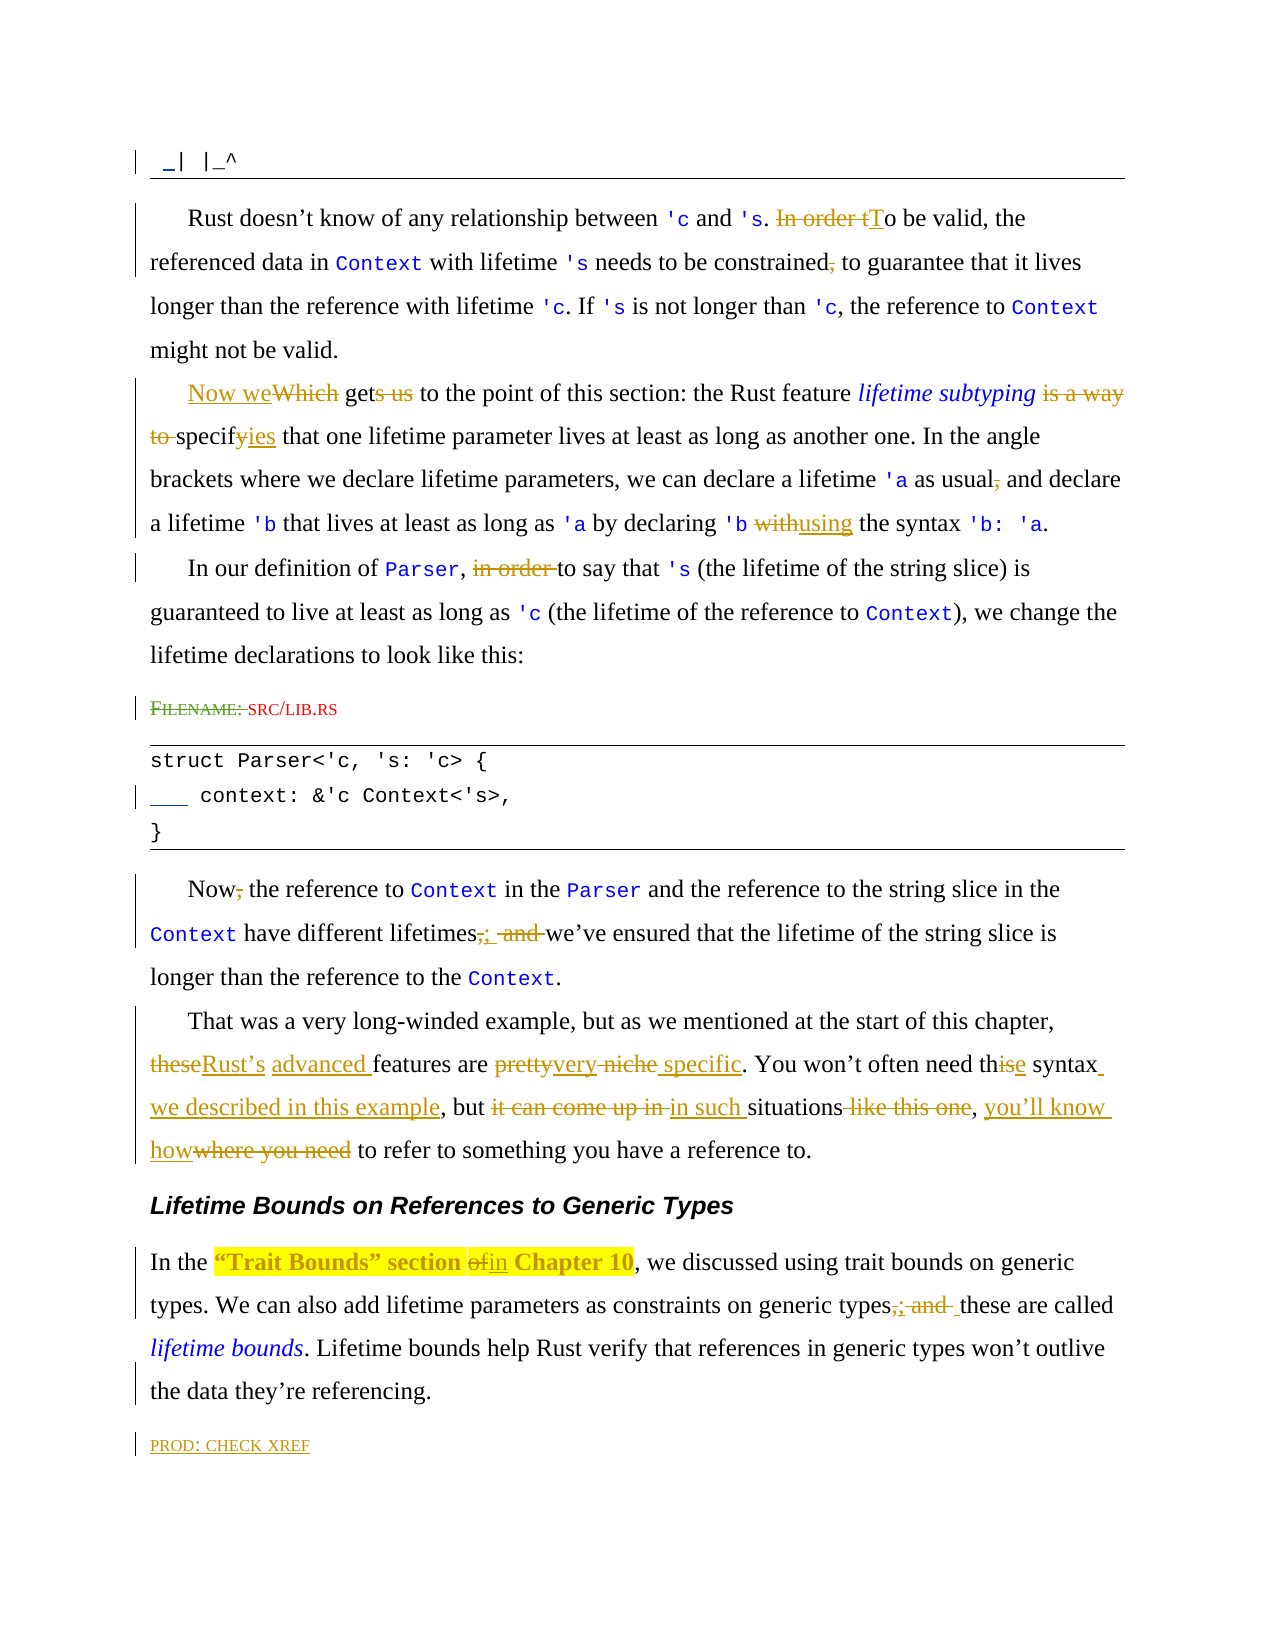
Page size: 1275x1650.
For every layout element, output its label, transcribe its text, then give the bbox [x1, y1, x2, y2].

text In the “Trait Bounds” section Chapter 10, we discussed using trait bounds on generic types. We can also add lifetime parameters as constraints on generic typesthese are called lifetime bounds. Lifetime bounds help Rust verify that references in generic types won’t outlive the data they’re referencing. [150, 1247, 1125, 1405]
text src/lib.rs [150, 696, 1125, 720]
text Now the reference to Context in the Parser and the reference to the string slice in the Context have different lifetimeswe’ve ensured that the lifetime of the string slice is longer than the reference to the Context. [150, 874, 1125, 991]
text Lifetime Bounds on References to Generic Types [150, 1191, 1125, 1220]
text Rust doesn’t know of any relationship between 'c and 's. o be valid, the referenced data in Context with lifetime 's needs to be constrained to guarantee that it lives longer than the reference with lifetime 'c. If 's is not longer than 'c, the reference to Context might not be valid. [150, 203, 1125, 364]
text In our definition of Parser, to say that 's (the lifetime of the string slice) is guaranteed to live at least as long as 'c (the lifetime of the reference to Context), we change the lifetime declarations to look like this: [150, 553, 1125, 669]
text context: &'c Context<'s>, [150, 785, 1125, 809]
text } [150, 821, 1125, 849]
text struct Parser<'c, 's: 'c> { [150, 746, 1125, 774]
text That was a very long-winded example, but as we mentioned at the start of this chapter, features are . You won’t often need th syntax, but situations, to refer to something you have a reference to. [150, 1006, 1125, 1164]
text | |_^ [150, 150, 1125, 178]
text get to the point of this section: the Rust feature lifetime subtyping specif that one lifetime parameter lives at least as long as another one. In the angle brackets where we declare lifetime parameters, we can declare a lifetime 'a as usual and declare a lifetime 'b that lives at least as long as 'a by declaring 'b the syntax 'b: 'a. [150, 378, 1125, 538]
